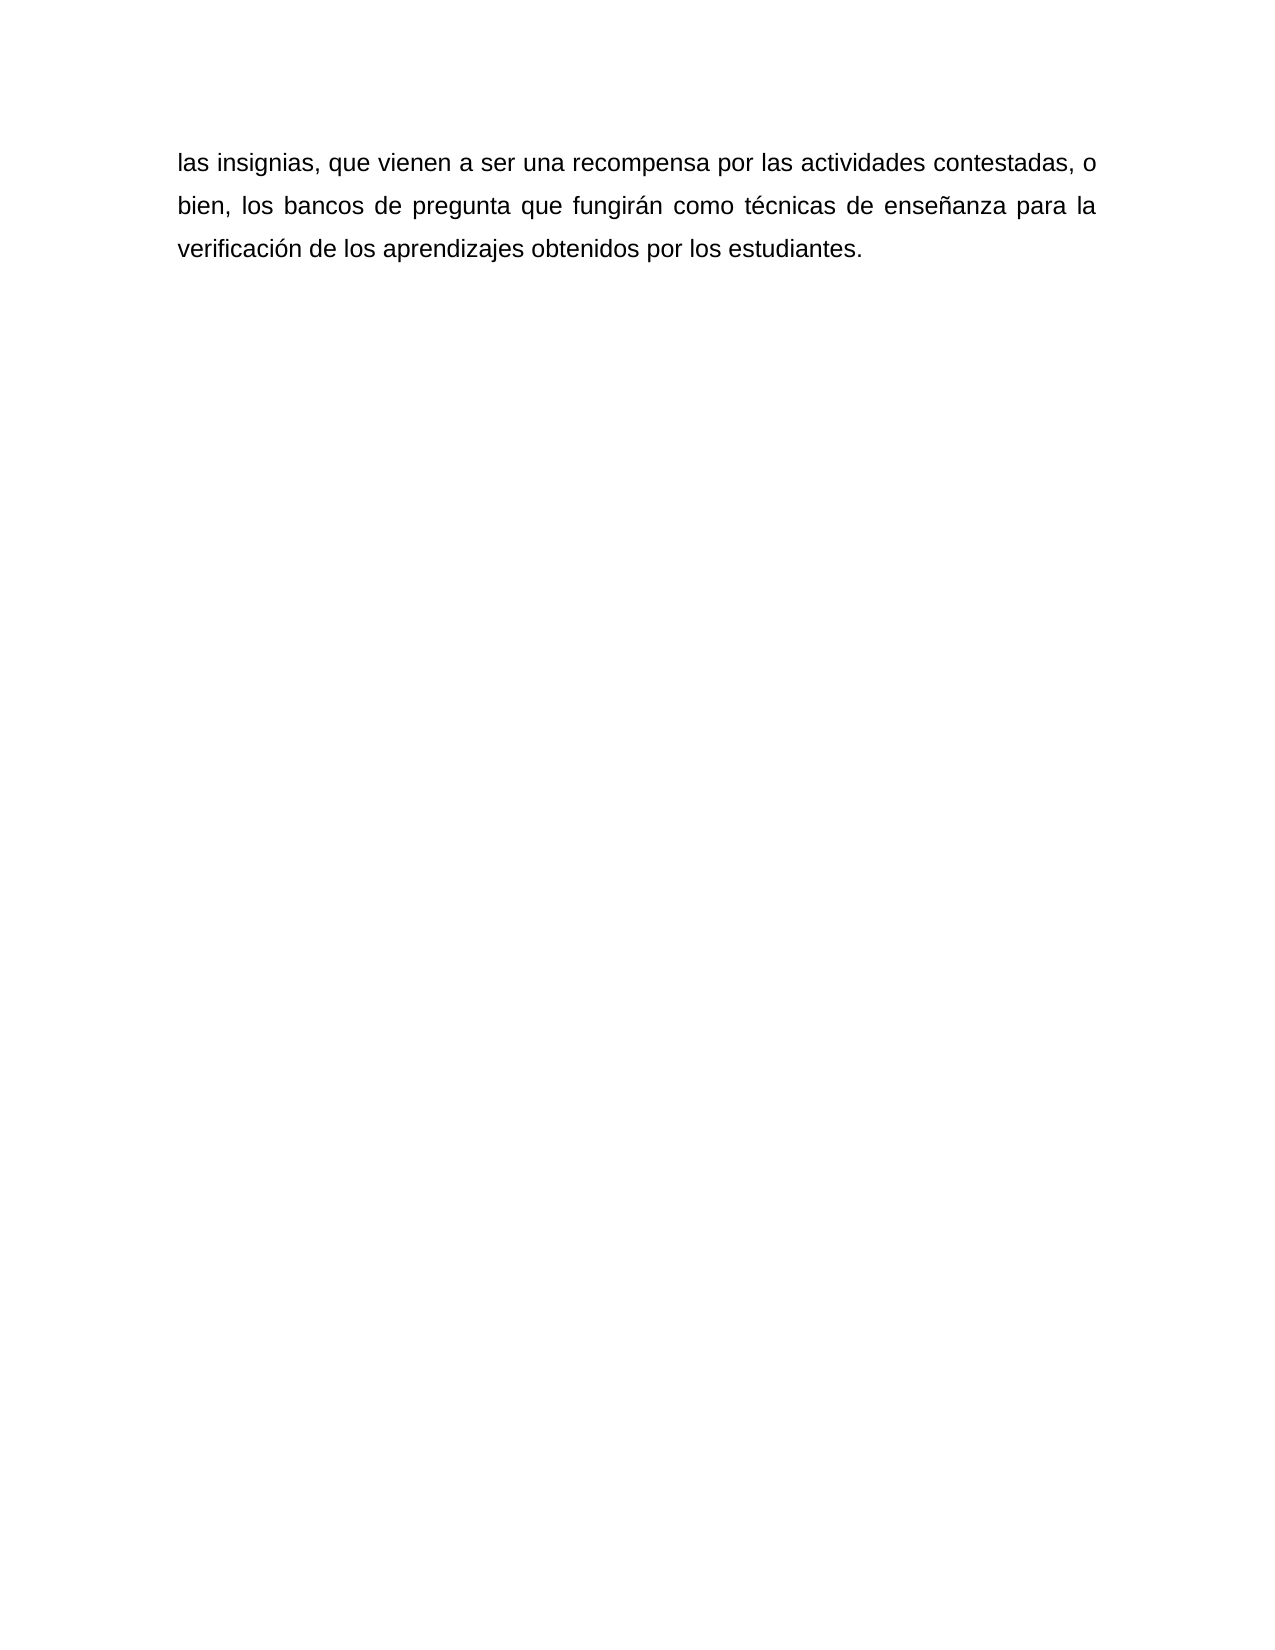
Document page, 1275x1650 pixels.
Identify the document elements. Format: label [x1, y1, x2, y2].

text [177, 148, 1098, 263]
